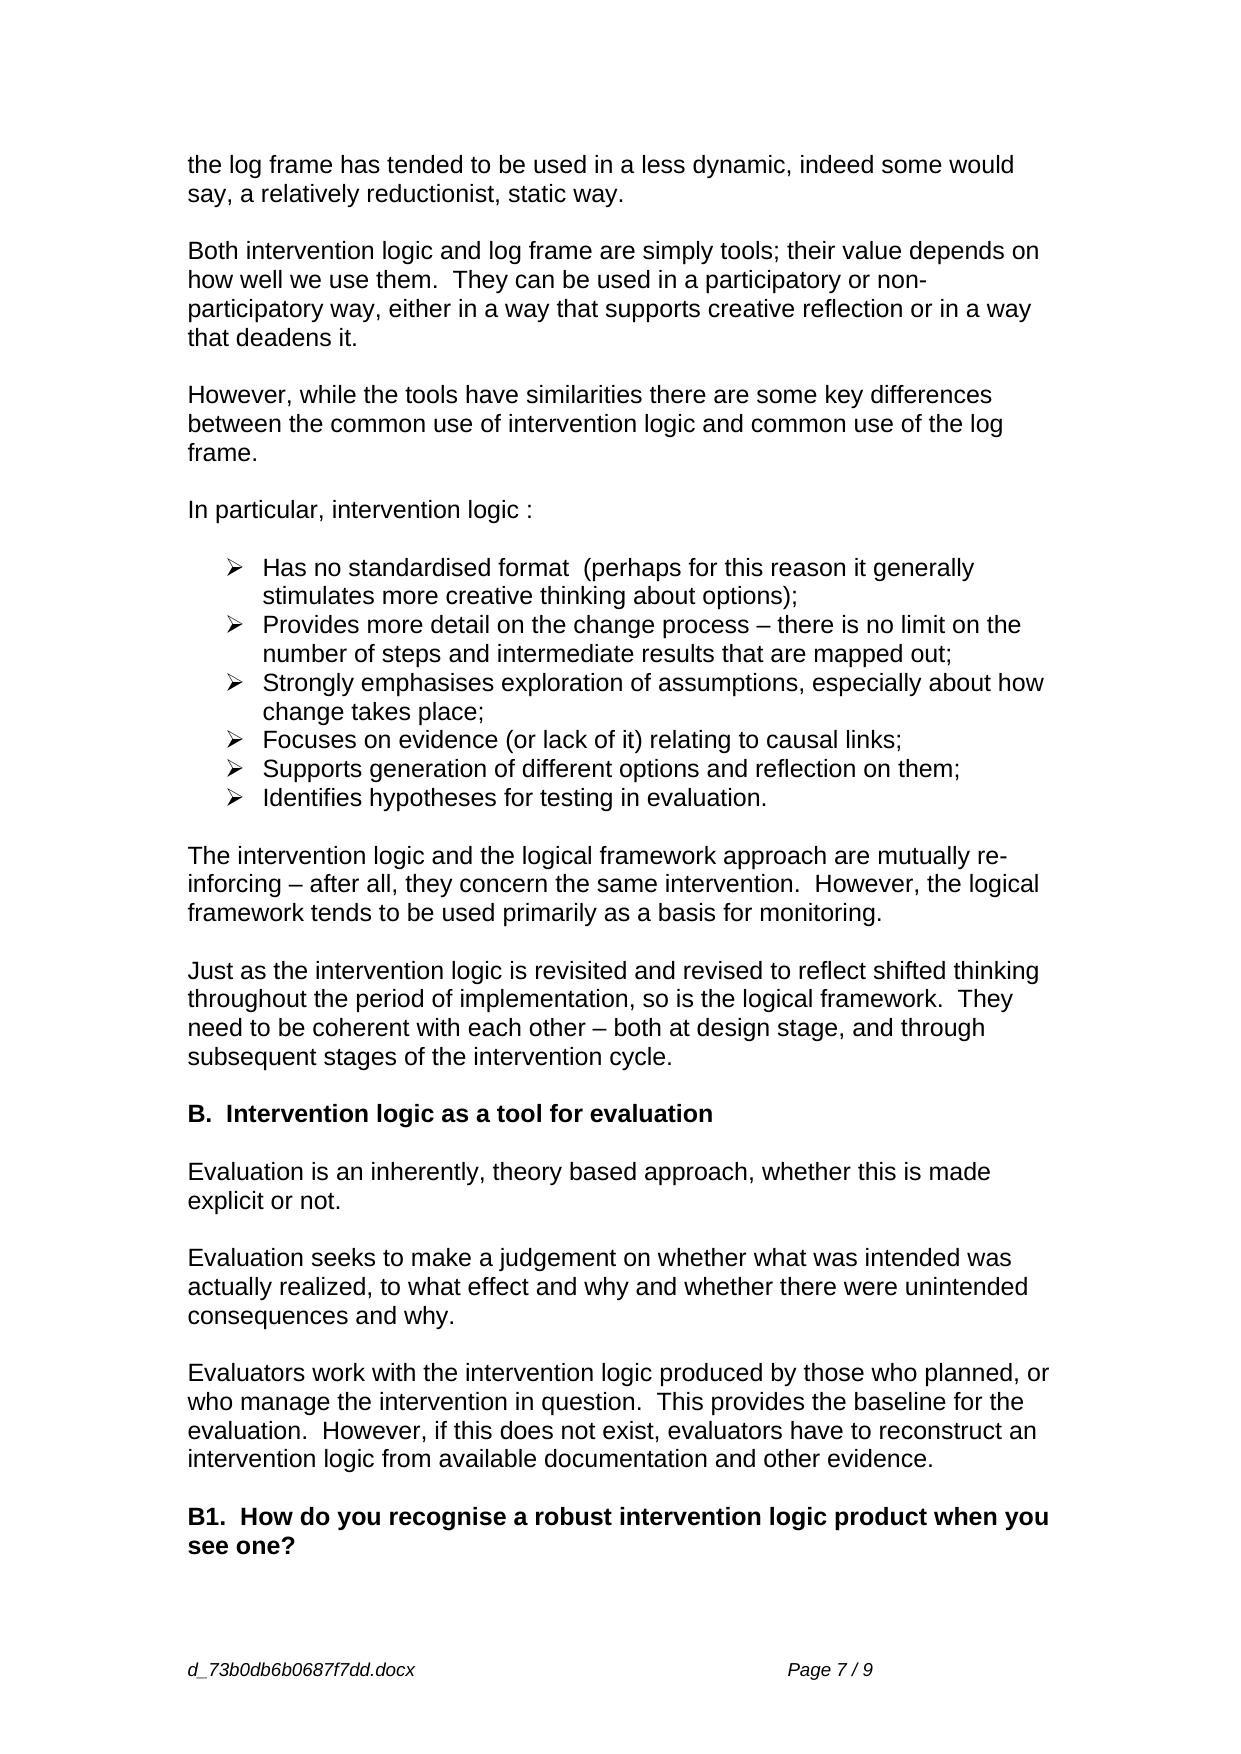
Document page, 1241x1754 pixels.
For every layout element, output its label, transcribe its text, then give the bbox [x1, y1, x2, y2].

text Just as the intervention logic is revisited and revised to reflect shifted thinking throughout the period of implementation, so is the logical framework. They need to be coherent with each other – both at design stage, and through subsequent stages of the intervention cycle. [187, 956, 1053, 1071]
text However, while the tools have similarities there are some key differences between the common use of intervention logic and common use of the log frame. [187, 380, 1053, 466]
list Has no standardised format (perhaps for this reason it generally stimulates more creative thinking about options); [225, 552, 1053, 610]
text Evaluation is an inherently, theory based approach, whether this is made explicit or not. [187, 1157, 1053, 1214]
list Strongly emphasises exploration of assumptions, especially about how change takes place; [225, 668, 1053, 725]
text B. Intervention logic as a tool for evaluation [187, 1099, 1053, 1128]
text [187, 150, 1053, 207]
text Evaluation seeks to make a judgement on whether what was intended was actually realized, to what effect and why and whether there were unintended consequences and why. [187, 1243, 1053, 1329]
text B1. How do you recognise a robust intervention logic product when you see one? [187, 1502, 1053, 1559]
text In particular, intervention logic : [187, 495, 1053, 524]
list Identifies hypotheses for testing in evaluation. [225, 783, 1053, 812]
list Supports generation of different options and reflection on them; [225, 754, 1053, 783]
list Focuses on evidence (or lack of it) relating to causal links; [225, 725, 1053, 754]
list Provides more detail on the change process – there is no limit on the number of steps and intermediate results that are mapped out; [225, 610, 1053, 668]
text Both intervention logic and log frame are simply tools; their value depends on how well we use them. They can be used in a participatory or non-participatory way, either in a way that supports creative reflection or in a way that deadens it. [187, 236, 1053, 351]
text Evaluators work with the intervention logic produced by those who planned, or who manage the intervention in question. This provides the baseline for the evaluation. However, if this does not exist, evaluators have to reconstruct an intervention logic from available documentation and other evidence. [187, 1358, 1053, 1473]
text The intervention logic and the logical framework approach are mutually re-inforcing – after all, they concern the same intervention. However, the logical framework tends to be used primarily as a basis for monitoring. [187, 841, 1053, 927]
